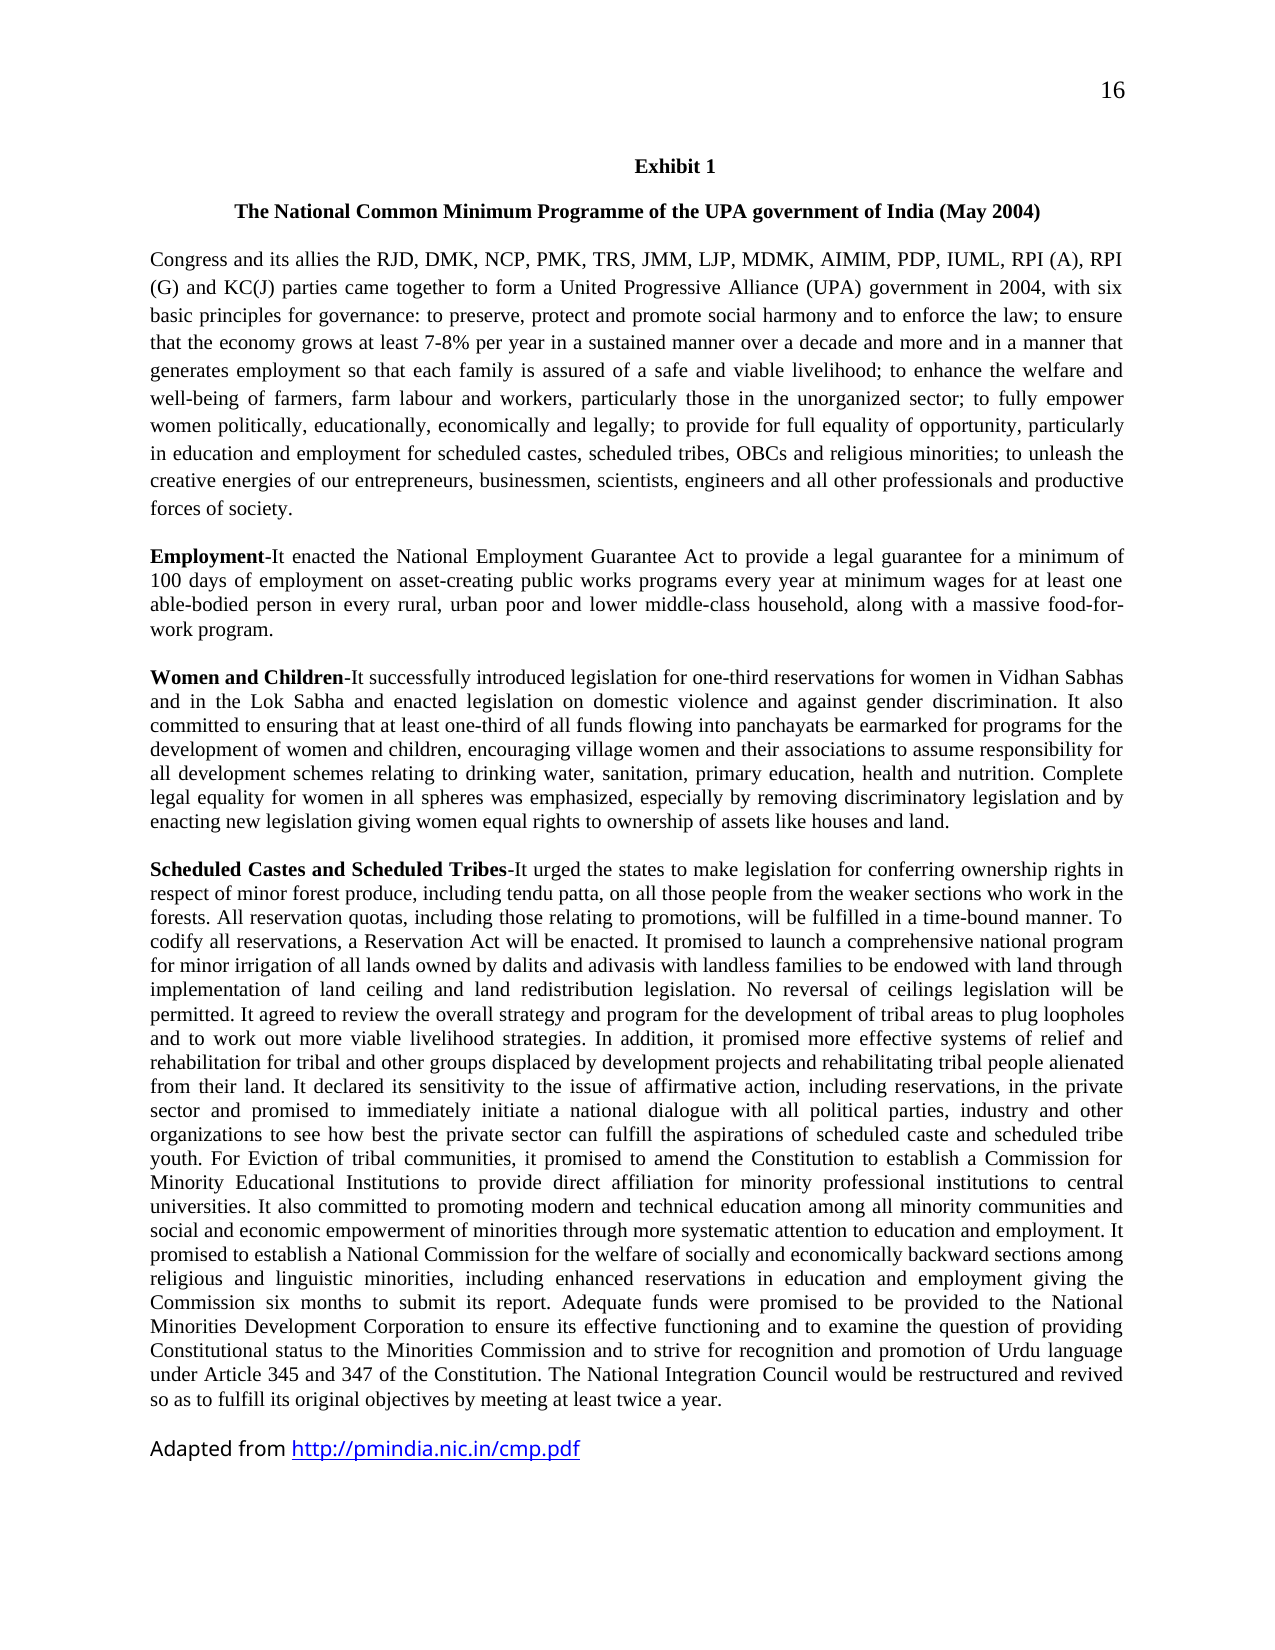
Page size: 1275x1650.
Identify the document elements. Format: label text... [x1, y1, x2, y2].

text Employment-It enacted the National Employment Guarantee Act to provide a legal guarantee for a minimum of 100 days of employment on asset-creating public works programs every year at minimum wages for at least one able-bodied person in every rural, urban poor and lower middle-class household, along with a massive food-for-work program. [150, 544, 1125, 641]
text Women and Children-It successfully introduced legislation for one-third reservations for women in Vidhan Sabhas and in the Lok Sabha and enacted legislation on domestic violence and against gender discrimination. It also committed to ensuring that at least one-third of all funds flowing into panchayats be earmarked for programs for the development of women and children, encouraging village women and their associations to assume responsibility for all development schemes relating to drinking water, sanitation, primary education, health and nutrition. Complete legal equality for women in all spheres was emphasized, especially by removing discriminatory legislation and by enacting new legislation giving women equal rights to ownership of assets like houses and land. [150, 664, 1125, 833]
text Congress and its allies the RJD, DMK, NCP, PMK, TRS, JMM, LJP, MDMK, AIMIM, PDP, IUML, RPI (A), RPI (G) and KC(J) parties came together to form a United Progressive Alliance (UPA) government in 2004, with six basic principles for governance: to preserve, protect and promote social harmony and to enforce the law; to ensure that the economy grows at least 7-8% per year in a sustained manner over a decade and more and in a manner that generates employment so that each family is assured of a safe and viable livelihood; to enhance the welfare and well-being of farmers, farm labour and workers, particularly those in the unorganized sector; to fully empower women politically, educationally, economically and legally; to provide for full equality of opportunity, particularly in education and employment for scheduled castes, scheduled tribes, OBCs and religious minorities; to unleash the creative energies of our entrepreneurs, businessmen, scientists, engineers and all other professionals and productive forces of society. [150, 247, 1125, 520]
text Exhibit 1 [150, 150, 1125, 178]
text The National Common Minimum Programme of the UPA government of India (May 2004) [150, 199, 1125, 223]
text Adapted from http://pmindia.nic.in/cmp.pdf [150, 1434, 1125, 1463]
text Scheduled Castes and Scheduled Tribes-It urged the states to make legislation for conferring ownership rights in respect of minor forest produce, including tendu patta, on all those people from the weaker sections who work in the forests. All reservation quotas, including those relating to promotions, will be fulfilled in a time-bound manner. To codify all reservations, a Reservation Act will be enacted. It promised to launch a comprehensive national program for minor irrigation of all lands owned by dalits and adivasis with landless families to be endowed with land through implementation of land ceiling and land redistribution legislation. No reversal of ceilings legislation will be permitted. It agreed to review the overall strategy and program for the development of tribal areas to plug loopholes and to work out more viable livelihood strategies. In addition, it promised more effective systems of relief and rehabilitation for tribal and other groups displaced by development projects and rehabilitating tribal people alienated from their land. It declared its sensitivity to the issue of affirmative action, including reservations, in the private sector and promised to immediately initiate a national dialogue with all political parties, industry and other organizations to see how best the private sector can fulfill the aspirations of scheduled caste and scheduled tribe youth. For Eviction of tribal communities, it promised to amend the Constitution to establish a Commission for Minority Educational Institutions to provide direct affiliation for minority professional institutions to central universities. It also committed to promoting modern and technical education among all minority communities and social and economic empowerment of minorities through more systematic attention to education and employment. It promised to establish a National Commission for the welfare of socially and economically backward sections among religious and linguistic minorities, including enhanced reservations in education and employment giving the Commission six months to submit its report. Adequate funds were promised to be provided to the National Minorities Development Corporation to ensure its effective functioning and to examine the question of providing Constitutional status to the Minorities Commission and to strive for recognition and promotion of Urdu language under Article 345 and 347 of the Constitution. The National Integration Council would be restructured and revived so as to fulfill its original objectives by meeting at least twice a year. [150, 857, 1125, 1411]
